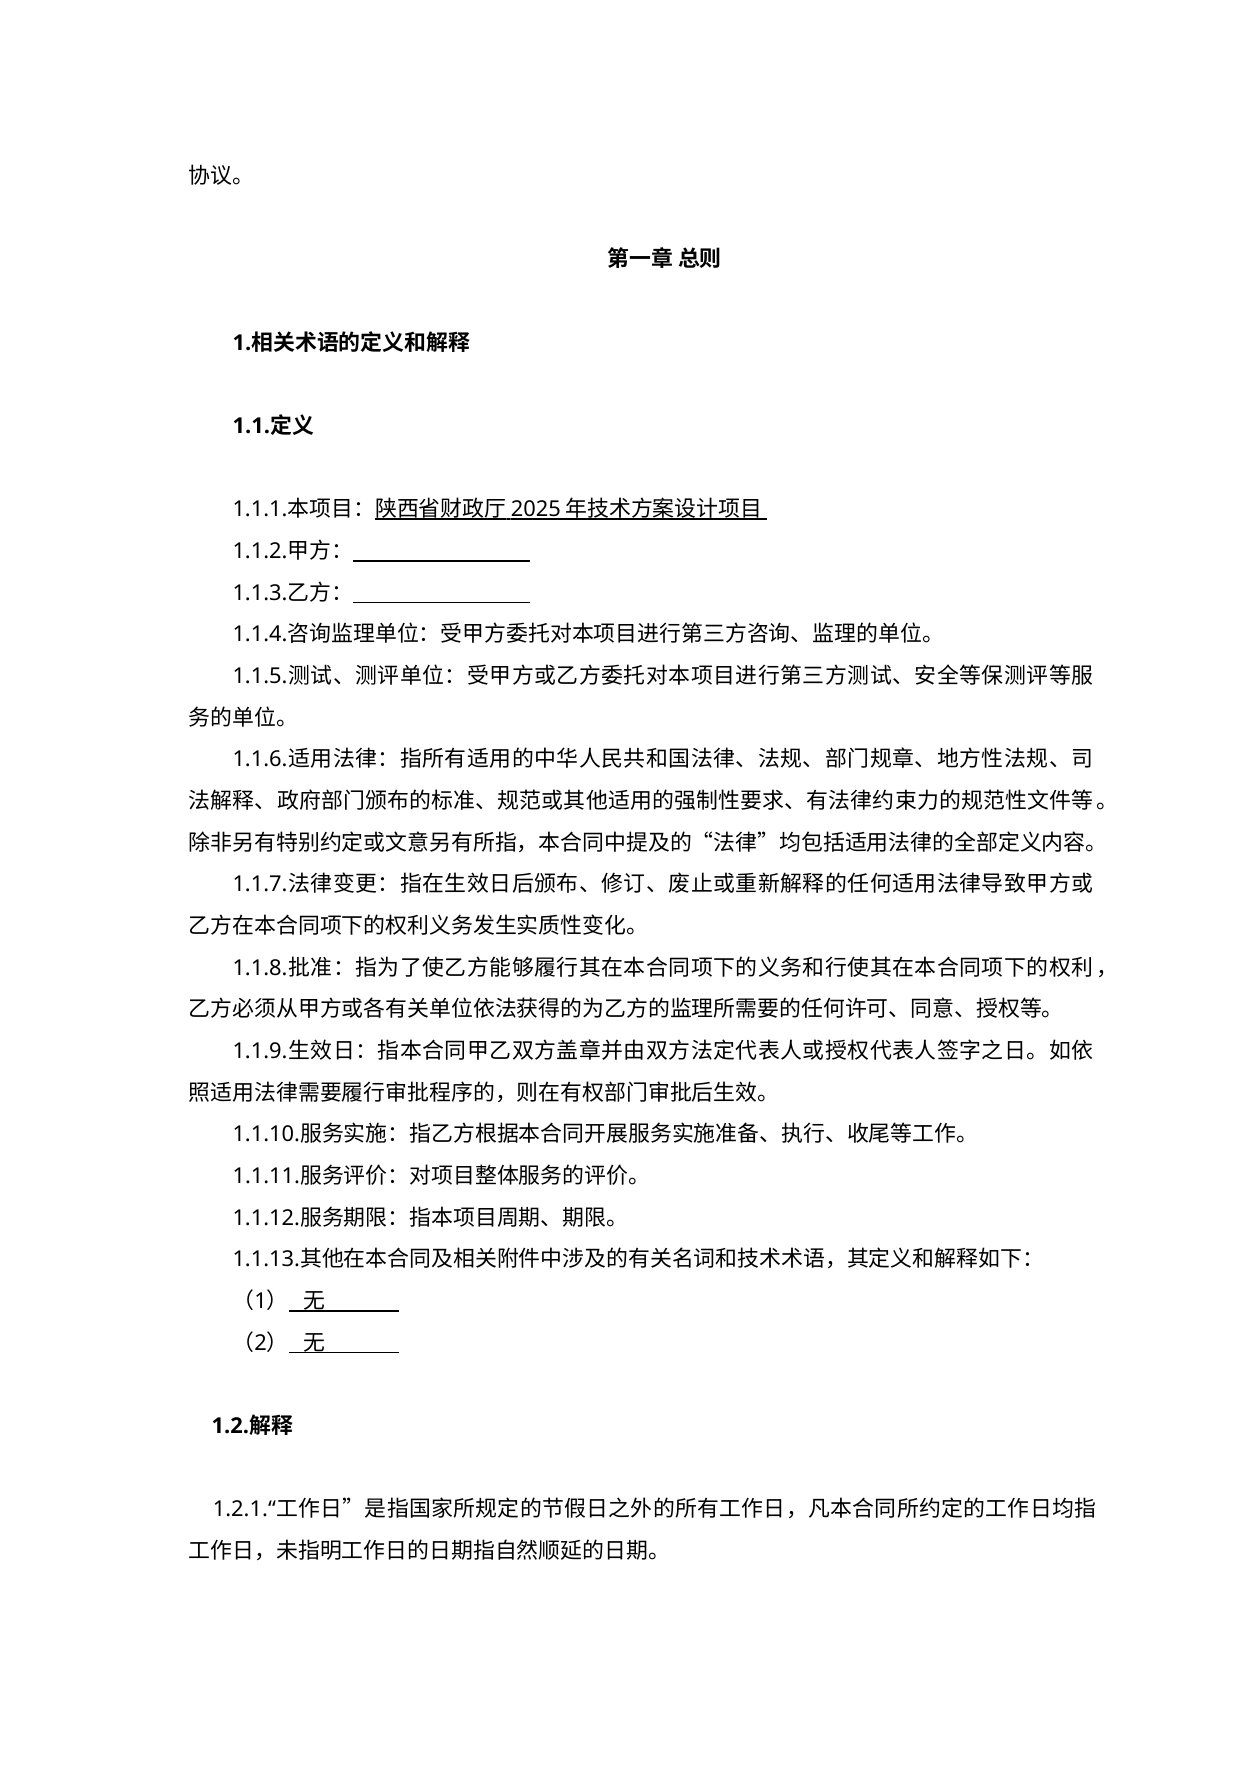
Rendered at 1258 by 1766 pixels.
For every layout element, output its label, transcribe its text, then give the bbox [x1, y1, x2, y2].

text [188, 150, 1096, 192]
text 第一章 总则 [188, 233, 1096, 275]
text 1.1.定义 [188, 400, 1096, 442]
text （2） 无 [188, 1317, 1096, 1358]
text 1.2.1.“工作日”是指国家所规定的节假日之外的所有工作日，凡本合同所约定的工作日均指工作日，未指明工作日的日期指自然顺延的日期。 [188, 1483, 1096, 1567]
text 1.1.13.其他在本合同及相关附件中涉及的有关名词和技术术语，其定义和解释如下： [188, 1233, 1096, 1275]
text 1.1.1.本项目：陕西省财政厅2025年技术方案设计项目 [188, 483, 1096, 525]
text 1.1.4.咨询监理单位：受甲方委托对本项目进行第三方咨询、监理的单位。 [188, 608, 1096, 650]
text 1.1.6.适用法律：指所有适用的中华人民共和国法律、法规、部门规章、地方性法规、司法解释、政府部门颁布的标准、规范或其他适用的强制性要求、有法律约束力的规范性文件等。除非另有特别约定或文意另有所指，本合同中提及的“法律”均包括适用法律的全部定义内容。 [188, 733, 1096, 858]
text 1.1.12.服务期限：指本项目周期、期限。 [188, 1192, 1096, 1233]
text 1.1.8.批准：指为了使乙方能够履行其在本合同项下的义务和行使其在本合同项下的权利，乙方必须从甲方或各有关单位依法获得的为乙方的监理所需要的任何许可、同意、授权等。 [188, 942, 1096, 1025]
text 1.1.2.甲方： [188, 525, 1096, 567]
text 1.1.9.生效日：指本合同甲乙双方盖章并由双方法定代表人或授权代表人签字之日。如依照适用法律需要履行审批程序的，则在有权部门审批后生效。 [188, 1025, 1096, 1108]
text 1.1.10.服务实施：指乙方根据本合同开展服务实施准备、执行、收尾等工作。 [188, 1108, 1096, 1150]
text 1.相关术语的定义和解释 [188, 317, 1096, 358]
text 1.1.7.法律变更：指在生效日后颁布、修订、废止或重新解释的任何适用法律导致甲方或乙方在本合同项下的权利义务发生实质性变化。 [188, 858, 1096, 942]
text 1.2.解释 [188, 1400, 1096, 1442]
text 1.1.11.服务评价：对项目整体服务的评价。 [188, 1150, 1096, 1192]
text 1.1.5.测试、测评单位：受甲方或乙方委托对本项目进行第三方测试、安全等保测评等服务的单位。 [188, 650, 1096, 733]
text 1.1.3.乙方： [188, 567, 1096, 608]
text （1） 无 [188, 1275, 1096, 1317]
